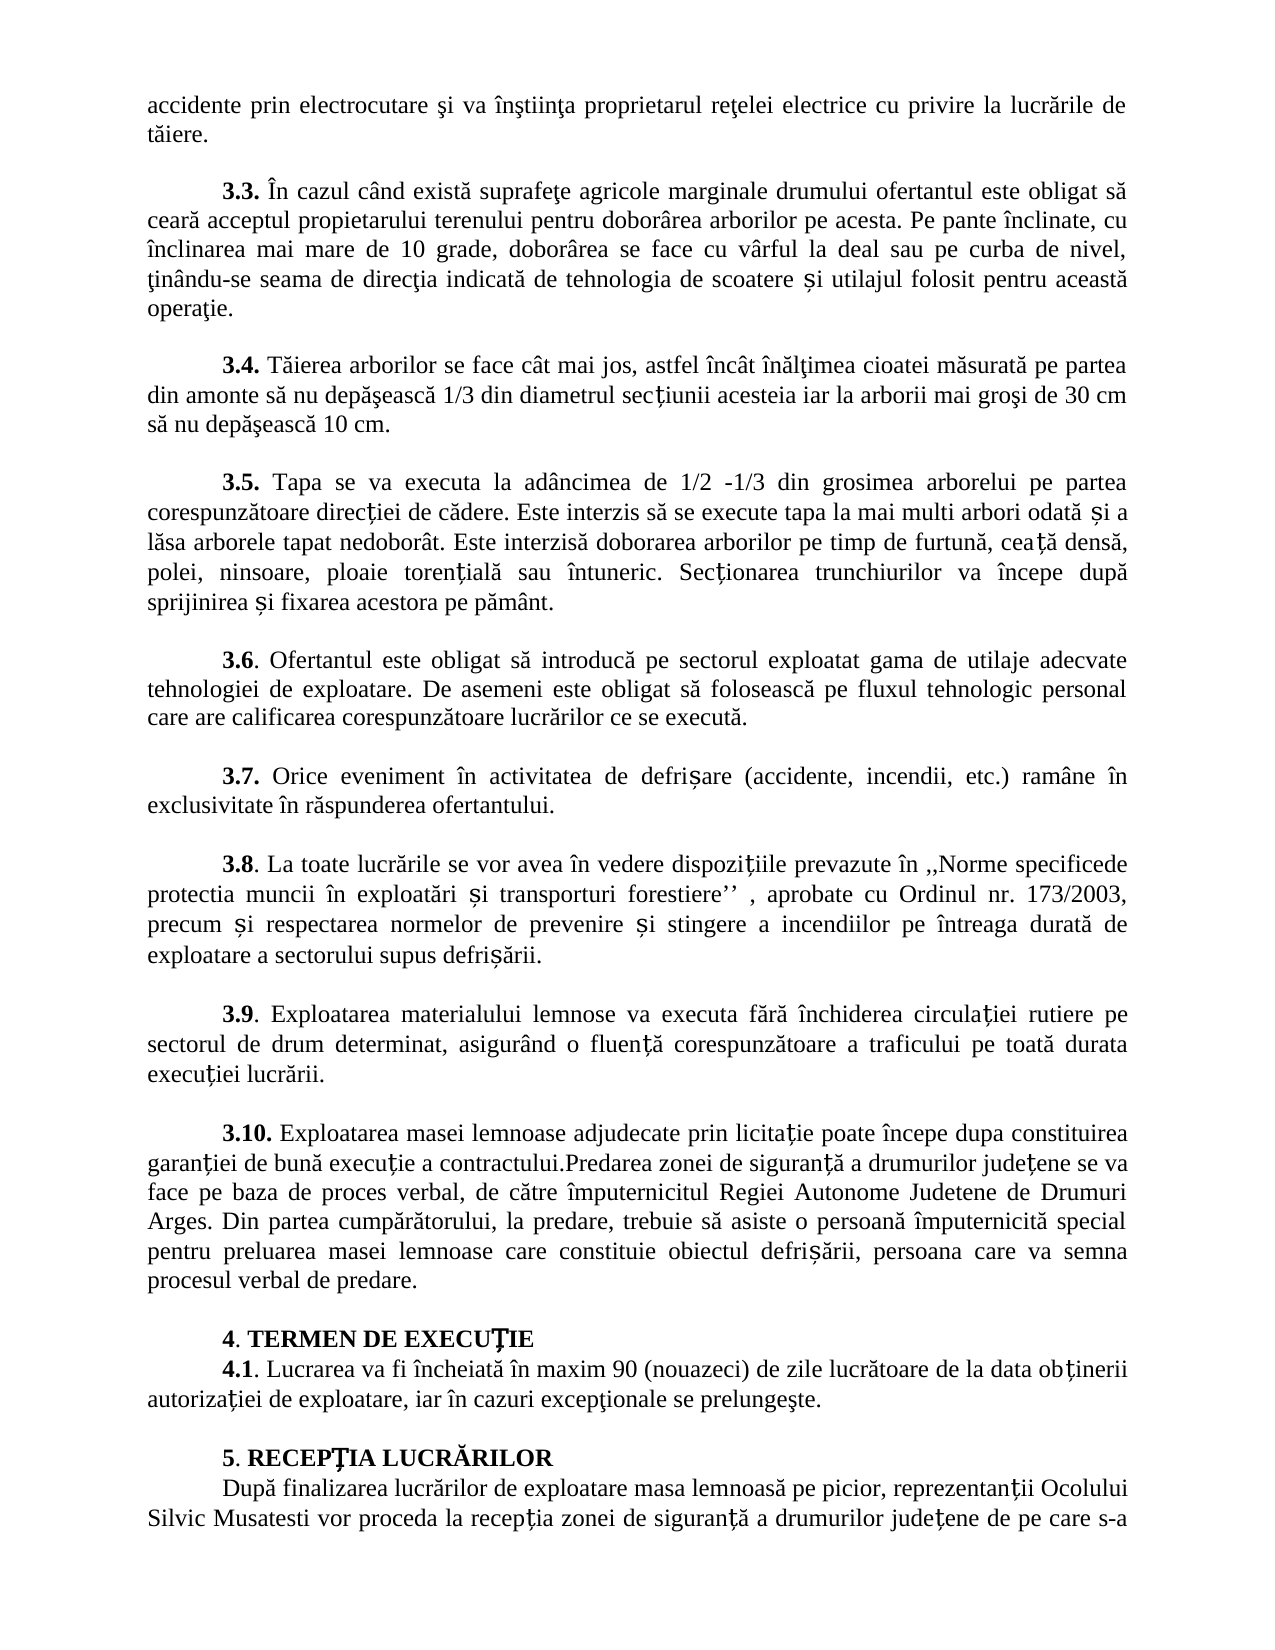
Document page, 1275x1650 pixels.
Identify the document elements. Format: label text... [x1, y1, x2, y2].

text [147, 1472, 1128, 1532]
text 3.5. Tapa se va executa la adâncimea de 1/2 -1/3 din grosimea arborelui pe partea corespunzătoare direcției de cădere. Este interzis să se execute tapa la mai multi arbori odată și a lăsa arborele tapat nedoborât. Este interzisă doborarea arborilor pe timp de furtună, ceață densă, polei, ninsoare, ploaie torențială sau întuneric. Secționarea trunchiurilor va începe după sprijinirea și fixarea acestora pe pământ. [147, 467, 1128, 616]
text 3.3. În cazul când există suprafeţe agricole marginale drumului ofertantul este obligat să ceară acceptul propietarului terenului pentru doborârea arborilor pe acesta. Pe pante înclinate, cu înclinarea mai mare de 10 grade, doborârea se face cu vârful la deal sau pe curba de nivel, ţinându-se seama de direcţia indicată de tehnologia de scoatere și utilajul folosit pentru această operaţie. [147, 176, 1128, 321]
text 3.9. Exploatarea materialului lemnose va executa fără închiderea circulației rutiere pe sectorul de drum determinat, asigurând o fluență corespunzătoare a traficului pe toată durata execuției lucrării. [147, 997, 1128, 1088]
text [147, 90, 1128, 147]
text 3.4. Tăierea arborilor se face cât mai jos, astfel încât înălţimea cioatei măsurată pe partea din amonte să nu depăşească 1/3 din diametrul secțiunii acesteia iar la arborii mai groşi de 30 cm să nu depăşească 10 cm. [147, 350, 1128, 438]
text 4.1. Lucrarea va fi încheiată în maxim 90 (nouazeci) de zile lucrătoare de la data obținerii autorizației de exploatare, iar în cazuri excepţionale se prelungeşte. [147, 1352, 1128, 1413]
text 3.7. Orice eveniment în activitatea de defrișare (accidente, incendii, etc.) ramâne în exclusivitate în răspunderea ofertantului. [147, 760, 1128, 819]
text 5. RECEPȚIA LUCRĂRILOR [147, 1442, 1128, 1472]
text 3.8. La toate lucrările se vor avea în vedere dispozițiile prevazute în ,,Norme specificede protectia muncii în exploatări și transporturi forestiere’’ , aprobate cu Ordinul nr. 173/2003, precum și respectarea normelor de prevenire și stingere a incendiilor pe întreaga durată de exploatare a sectorului supus defrișării. [147, 848, 1128, 968]
text 4. TERMEN DE EXECUȚIE [147, 1322, 1128, 1352]
text 3.6. Ofertantul este obligat să introducă pe sectorul exploatat gama de utilaje adecvate tehnologiei de exploatare. De asemeni este obligat să folosească pe fluxul tehnologic personal care are calificarea corespunzătoare lucrărilor ce se execută. [147, 645, 1128, 731]
text 3.10. Exploatarea masei lemnoase adjudecate prin licitație poate începe dupa constituirea garanției de bună execuție a contractului.Predarea zonei de siguranță a drumurilor județene se va face pe baza de proces verbal, de către împuternicitul Regiei Autonome Judetene de Drumuri Arges. Din partea cumpărătorului, la predare, trebuie să asiste o persoană împuternicită special pentru preluarea masei lemnoase care constituie obiectul defrișării, persoana care va semna procesul verbal de predare. [147, 1117, 1128, 1293]
